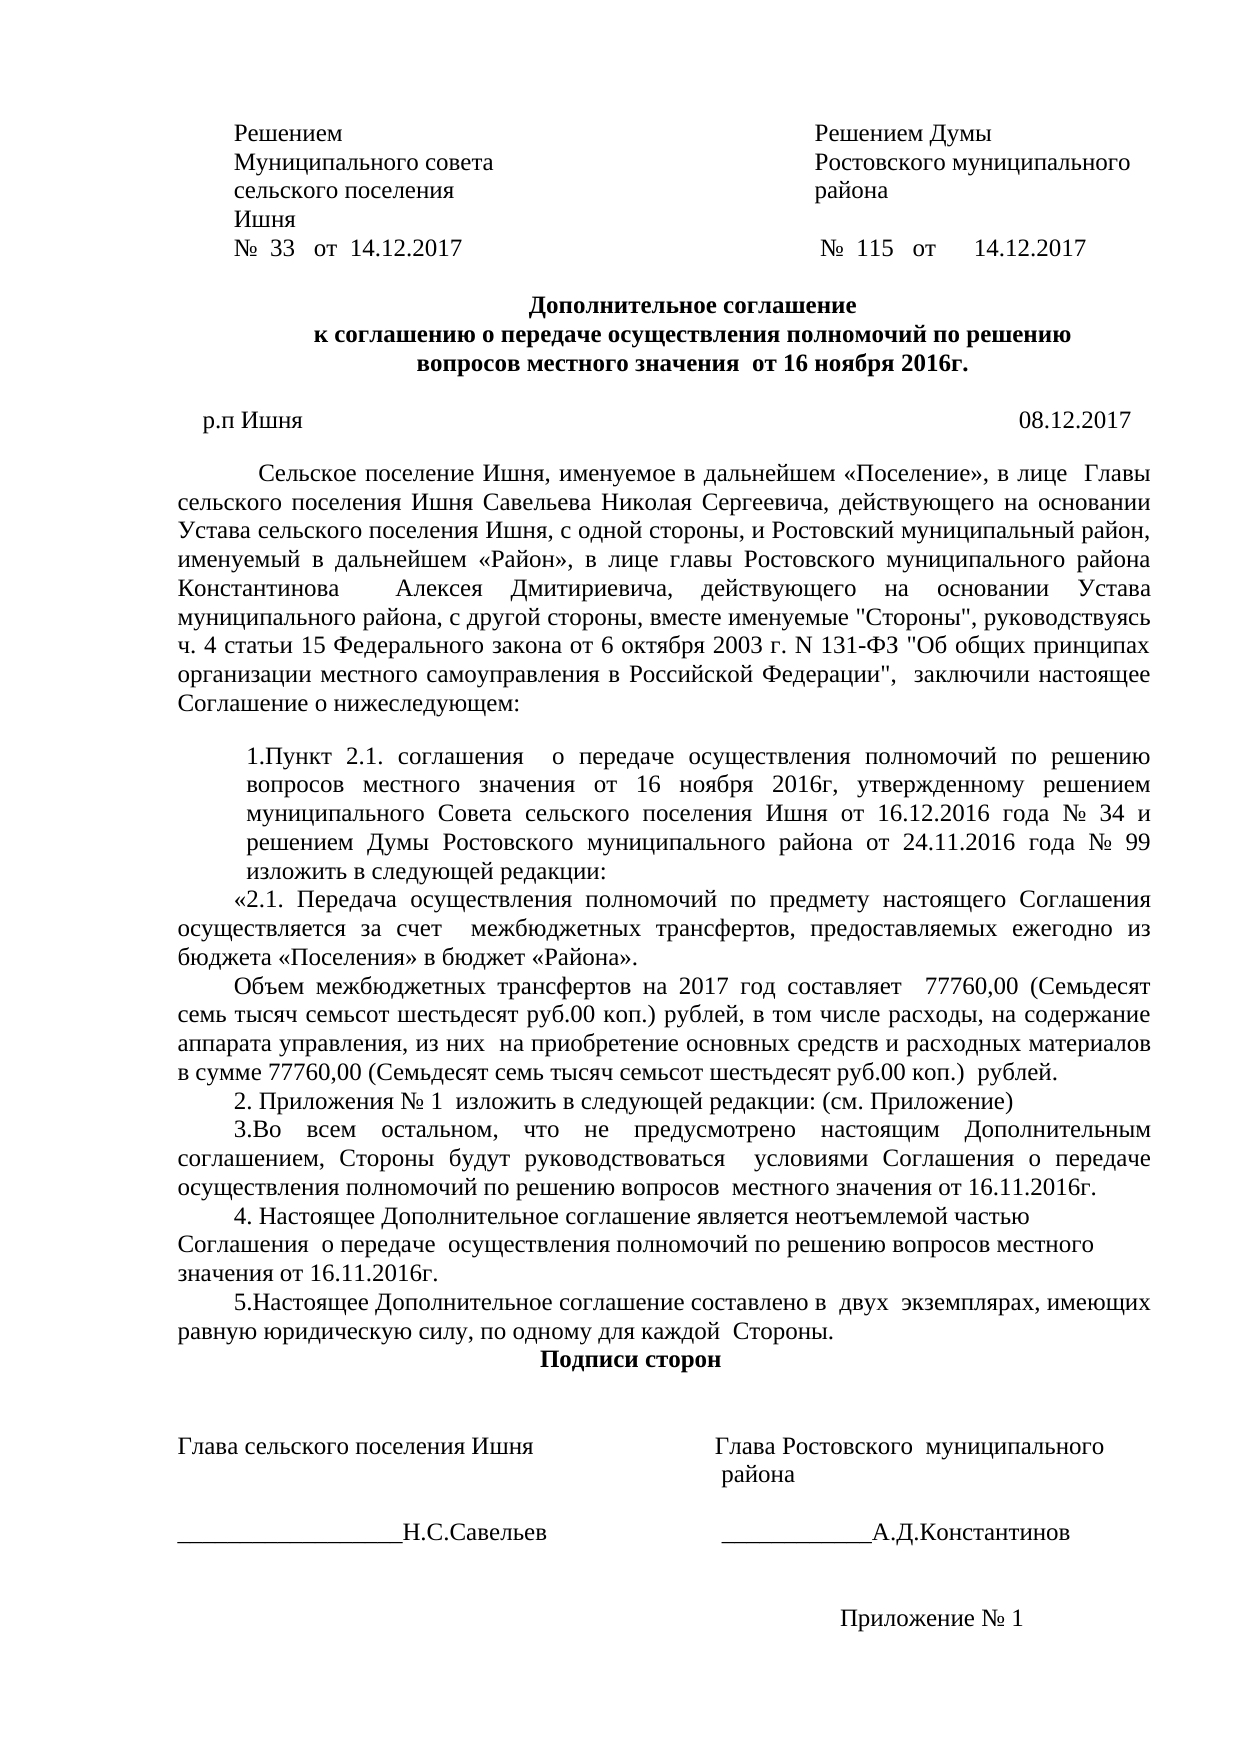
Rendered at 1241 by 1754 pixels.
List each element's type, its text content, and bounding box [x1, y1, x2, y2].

text № 33 от 14.12.2017 № 115 от 14.12.2017 [177, 233, 1152, 262]
text 2. Приложения № 1 изложить в следующей редакции: (см. Приложение) [177, 1086, 1152, 1114]
text сельского поселения района [177, 176, 1152, 204]
text района [177, 1459, 1152, 1488]
text Сельское поселение Ишня, именуемое в дальнейшем «Поселение», в лице Главы сельского поселения Ишня Савельева Николая Сергеевича, действующего на основании Устава сельского поселения Ишня, с одной стороны, и Ростовский муниципальный район, именуемый в дальнейшем «Район», в лице главы Ростовского муниципального района Константинова Алексея Дмитириевича, действующего на основании Устава муниципального района, с другой стороны, вместе именуемые "Стороны", руководствуясь ч. 4 статьи 15 Федерального закона от 6 октября 2003 г. N 131-ФЗ "Об общих принципах организации местного самоуправления в Российской Федерации", заключили настоящее Соглашение о нижеследующем: [177, 458, 1152, 717]
text 1.Пункт 2.1. соглашения о передаче осуществления полномочий по решению вопросов местного значения от 16 ноября 2016г, утвержденному решением муниципального Совета сельского поселения Ишня от 16.12.2016 года № 34 и решением Думы Ростовского муниципального района от 24.11.2016 года № 99 изложить в следующей редакции: [246, 741, 1152, 884]
text Ишня [177, 204, 1152, 233]
text 5.Настоящее Дополнительное соглашение составлено в двух экземплярах, имеющих равную юридическую силу, по одному для каждой Стороны. [177, 1287, 1152, 1344]
text Муниципального совета Ростовского муниципального [177, 147, 1152, 176]
text Решением Решением Думы [177, 118, 1152, 147]
text Объем межбюджетных трансфертов на 2017 год составляет 77760,00 (Семьдесят семь тысяч семьсот шестьдесят руб.00 коп.) рублей, в том числе расходы, на содержание аппарата управления, из них на приобретение основных средств и расходных материалов в сумме 77760,00 (Семьдесят семь тысяч семьсот шестьдесят руб.00 коп.) рублей. [177, 971, 1152, 1086]
text __________________Н.С.Савельев ____________А.Д.Константинов [177, 1517, 1152, 1546]
text Подписи сторон [177, 1344, 1152, 1373]
text Глава сельского поселения Ишня Глава Ростовского муниципального [177, 1431, 1152, 1459]
text Приложение № 1 [177, 1603, 1152, 1632]
text р.п Ишня 08.12.2017 [177, 406, 1152, 434]
text Дополнительное соглашение [177, 291, 1152, 319]
text вопросов местного значения от 16 ноября 2016г. [177, 348, 1152, 377]
text 4. Настоящее Дополнительное соглашение является неотъемлемой частью Соглашения о передаче осуществления полномочий по решению вопросов местного значения от 16.11.2016г. [177, 1201, 1152, 1287]
text к соглашению о передаче осуществления полномочий по решению [177, 319, 1152, 348]
text 3.Во всем остальном, что не предусмотрено настоящим Дополнительным соглашением, Стороны будут руководствоваться условиями Соглашения о передаче осуществления полномочий по решению вопросов местного значения от 16.11.2016г. [177, 1114, 1152, 1201]
text «2.1. Передача осуществления полномочий по предмету настоящего Соглашения осуществляется за счет межбюджетных трансфертов, предоставляемых ежегодно из бюджета «Поселения» в бюджет «Района». [177, 884, 1152, 971]
